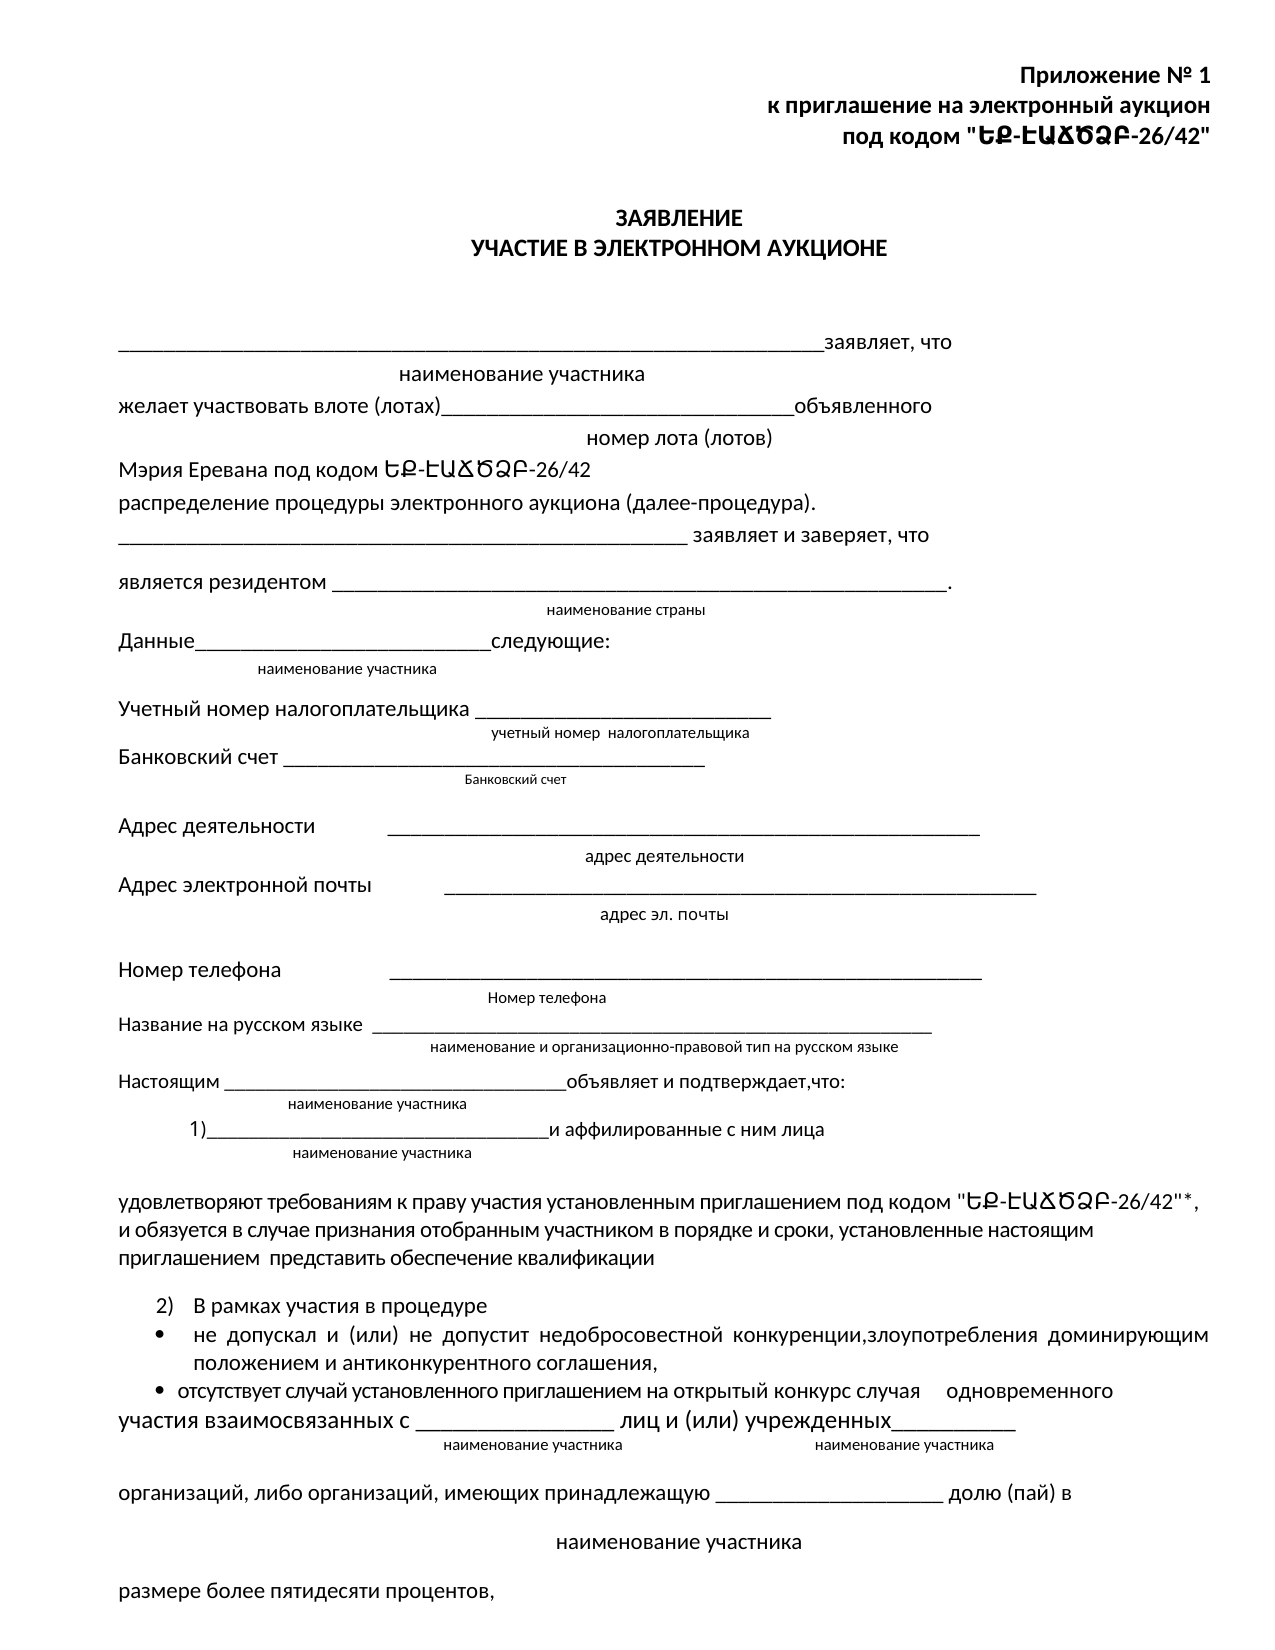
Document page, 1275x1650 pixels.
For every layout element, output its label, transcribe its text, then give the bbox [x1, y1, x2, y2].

text наименование участника наименование участника [443, 1434, 1211, 1454]
text наименование участника [118, 1527, 1211, 1555]
text Адрес деятельности ____________________________________________________ [118, 812, 1211, 839]
text Настоящим _________________________________объявляет и подтверждает,что: [118, 1068, 1211, 1093]
text наименование участника [118, 658, 1211, 678]
text 1)_________________________________и аффилированные с ним лица [118, 1114, 1211, 1142]
text наименование страны [546, 600, 1211, 620]
text Приложение № 1 [118, 59, 1211, 89]
text наименование участника [118, 1142, 1211, 1163]
text адрес эл. почты [118, 902, 1211, 925]
text УЧАСТИЕ В ЭЛЕКТРОННОМ АУКЦИОНЕ [148, 232, 1211, 263]
text наименование и организационно-правовой тип на русском языке [118, 1036, 1211, 1056]
list не допускал и (или) не допустит недобросовестной конкуренции,злоупотребления доминирующим положением и антиконкурентного соглашения, [156, 1320, 1211, 1376]
text является резидентом ______________________________________________________. [118, 567, 1211, 596]
text под кодом "ԵՔ-ԷԱՃԾՁԲ-26/42" [148, 120, 1211, 151]
text наименование участника [399, 359, 1211, 387]
text размере более пятидесяти процентов, [118, 1576, 1211, 1604]
text Номер телефона ____________________________________________________ [118, 955, 1211, 983]
text удовлетворяют требованиям к праву участия установленным приглашением под кодом "ԵՔ-ԷԱՃԾՁԲ-26/42"*, и обязуется в случае признания отобранным участником в порядке и сроки, установленные настоящим приглашением представить обеспечение квалификации [118, 1187, 1211, 1271]
text к приглашение на электронный аукцион [148, 89, 1211, 120]
text наименование участника [118, 1093, 1211, 1114]
text Название на русском языке ______________________________________________________ [118, 1011, 1211, 1036]
text распределение процедуры электронного аукциона (далее-процедура). [118, 488, 1211, 516]
text Данные__________________________следующие: [118, 626, 1211, 654]
text Номер телефона [487, 987, 1211, 1008]
text организаций, либо организаций, имеющих принадлежащую ____________________ долю (пай) в [118, 1478, 1211, 1506]
text учетный номер налогоплательщика [118, 722, 1211, 742]
text ЗАЯВЛЕНИЕ [148, 202, 1211, 232]
text Мэрия Еревана под кодом ԵՔ-ԷԱՃԾՁԲ-26/42 [118, 456, 1211, 484]
text желает участвовать влоте (лотах)_______________________________объявленного [118, 391, 1211, 419]
text Адрес электронной почты ____________________________________________________ [118, 870, 1211, 898]
text участия взаимосвязанных с ________________ лиц и (или) учрежденных__________ [118, 1404, 1211, 1434]
text Учетный номер налогоплательщика __________________________ [118, 694, 1211, 722]
text адрес деятельности [118, 844, 1211, 867]
text Банковский счет [118, 770, 1211, 788]
list отсутствует случай установленного приглашением на открытый конкурс случая одновременного [156, 1376, 1211, 1404]
text __________________________________________________ заявляет и заверяет, что [118, 520, 1211, 548]
list В рамках участия в процедуре [156, 1292, 1211, 1320]
text Банковский счет _____________________________________ [118, 742, 1211, 770]
text ______________________________________________________________заявляет, что [118, 327, 1211, 355]
text номер лота (лотов) [576, 423, 1211, 451]
